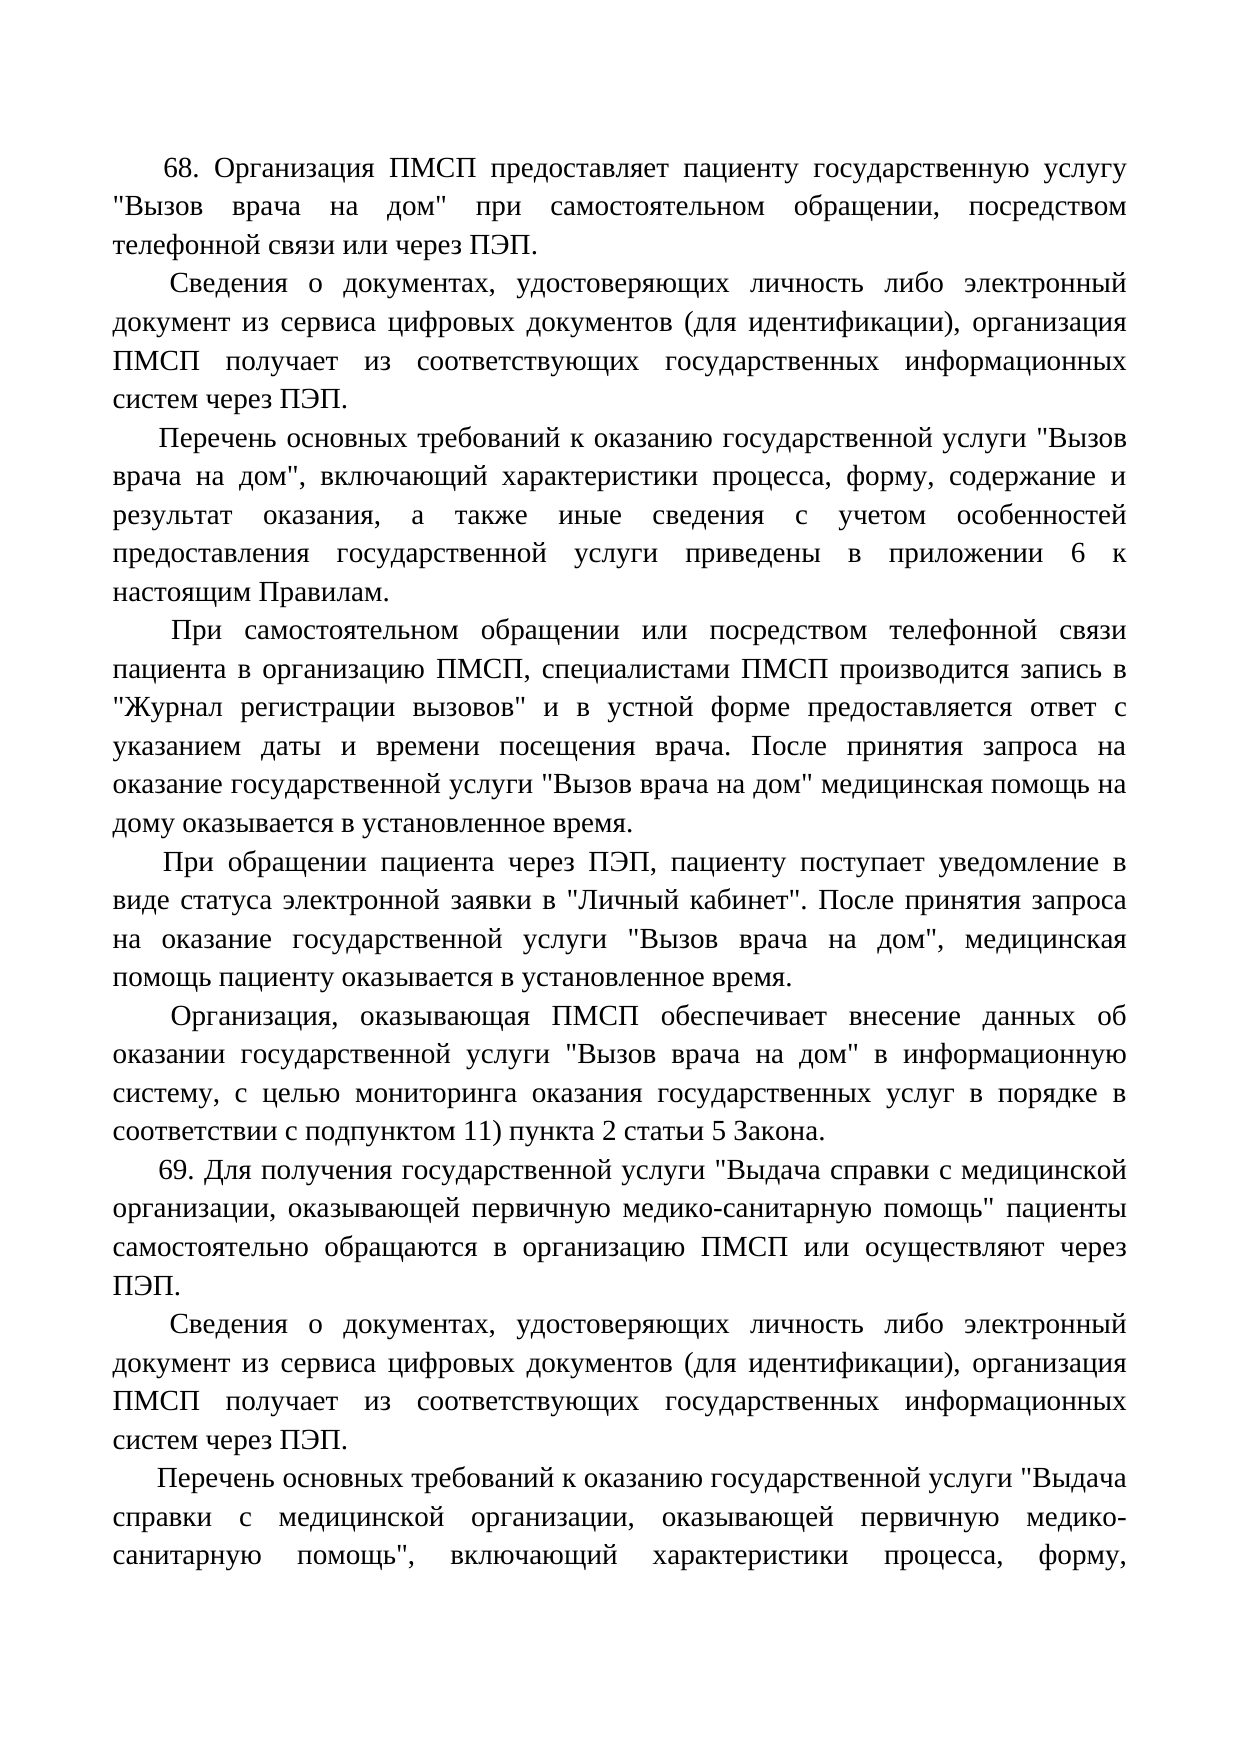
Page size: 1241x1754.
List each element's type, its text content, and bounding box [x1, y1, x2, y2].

text При самостоятельном обращении или посредством телефонной связи пациента в организацию ПМСП, специалистами ПМСП производится запись в "Журнал регистрации вызовов" и в устной форме предоставляется ответ с указанием даты и времени посещения врача. После принятия запроса на оказание государственной услуги "Вызов врача на дом" медицинская помощь на дому оказывается в установленное время. [112, 612, 1128, 839]
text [112, 1460, 1128, 1571]
text Организация, оказывающая ПМСП обеспечивает внесение данных об оказании государственной услуги "Вызов врача на дом" в информационную систему, с целью мониторинга оказания государственных услуг в порядке в соответствии с подпунктом 11) пункта 2 статьи 5 Закона. [112, 998, 1128, 1147]
text Сведения о документах, удостоверяющих личность либо электронный документ из сервиса цифровых документов (для идентификации), организация ПМСП получает из соответствующих государственных информационных систем через ПЭП. [112, 1306, 1128, 1455]
text 69. Для получения государственной услуги "Выдача справки с медицинской организации, оказывающей первичную медико-санитарную помощь" пациенты самостоятельно обращаются в организацию ПМСП или осуществляют через ПЭП. [112, 1152, 1128, 1301]
text При обращении пациента через ПЭП, пациенту поступает уведомление в виде статуса электронной заявки в "Личный кабинет". После принятия запроса на оказание государственной услуги "Вызов врача на дом", медицинская помощь пациенту оказывается в установленное время. [112, 844, 1128, 993]
text 68. Организация ПМСП предоставляет пациенту государственную услугу "Вызов врача на дом" при самостоятельном обращении, посредством телефонной связи или через ПЭП. [112, 150, 1128, 261]
text Перечень основных требований к оказанию государственной услуги "Вызов врача на дом", включающий характеристики процесса, форму, содержание и результат оказания, а также иные сведения с учетом особенностей предоставления государственной услуги приведены в приложении 6 к настоящим Правилам. [112, 420, 1128, 607]
text Сведения о документах, удостоверяющих личность либо электронный документ из сервиса цифровых документов (для идентификации), организация ПМСП получает из соответствующих государственных информационных систем через ПЭП. [112, 266, 1128, 415]
